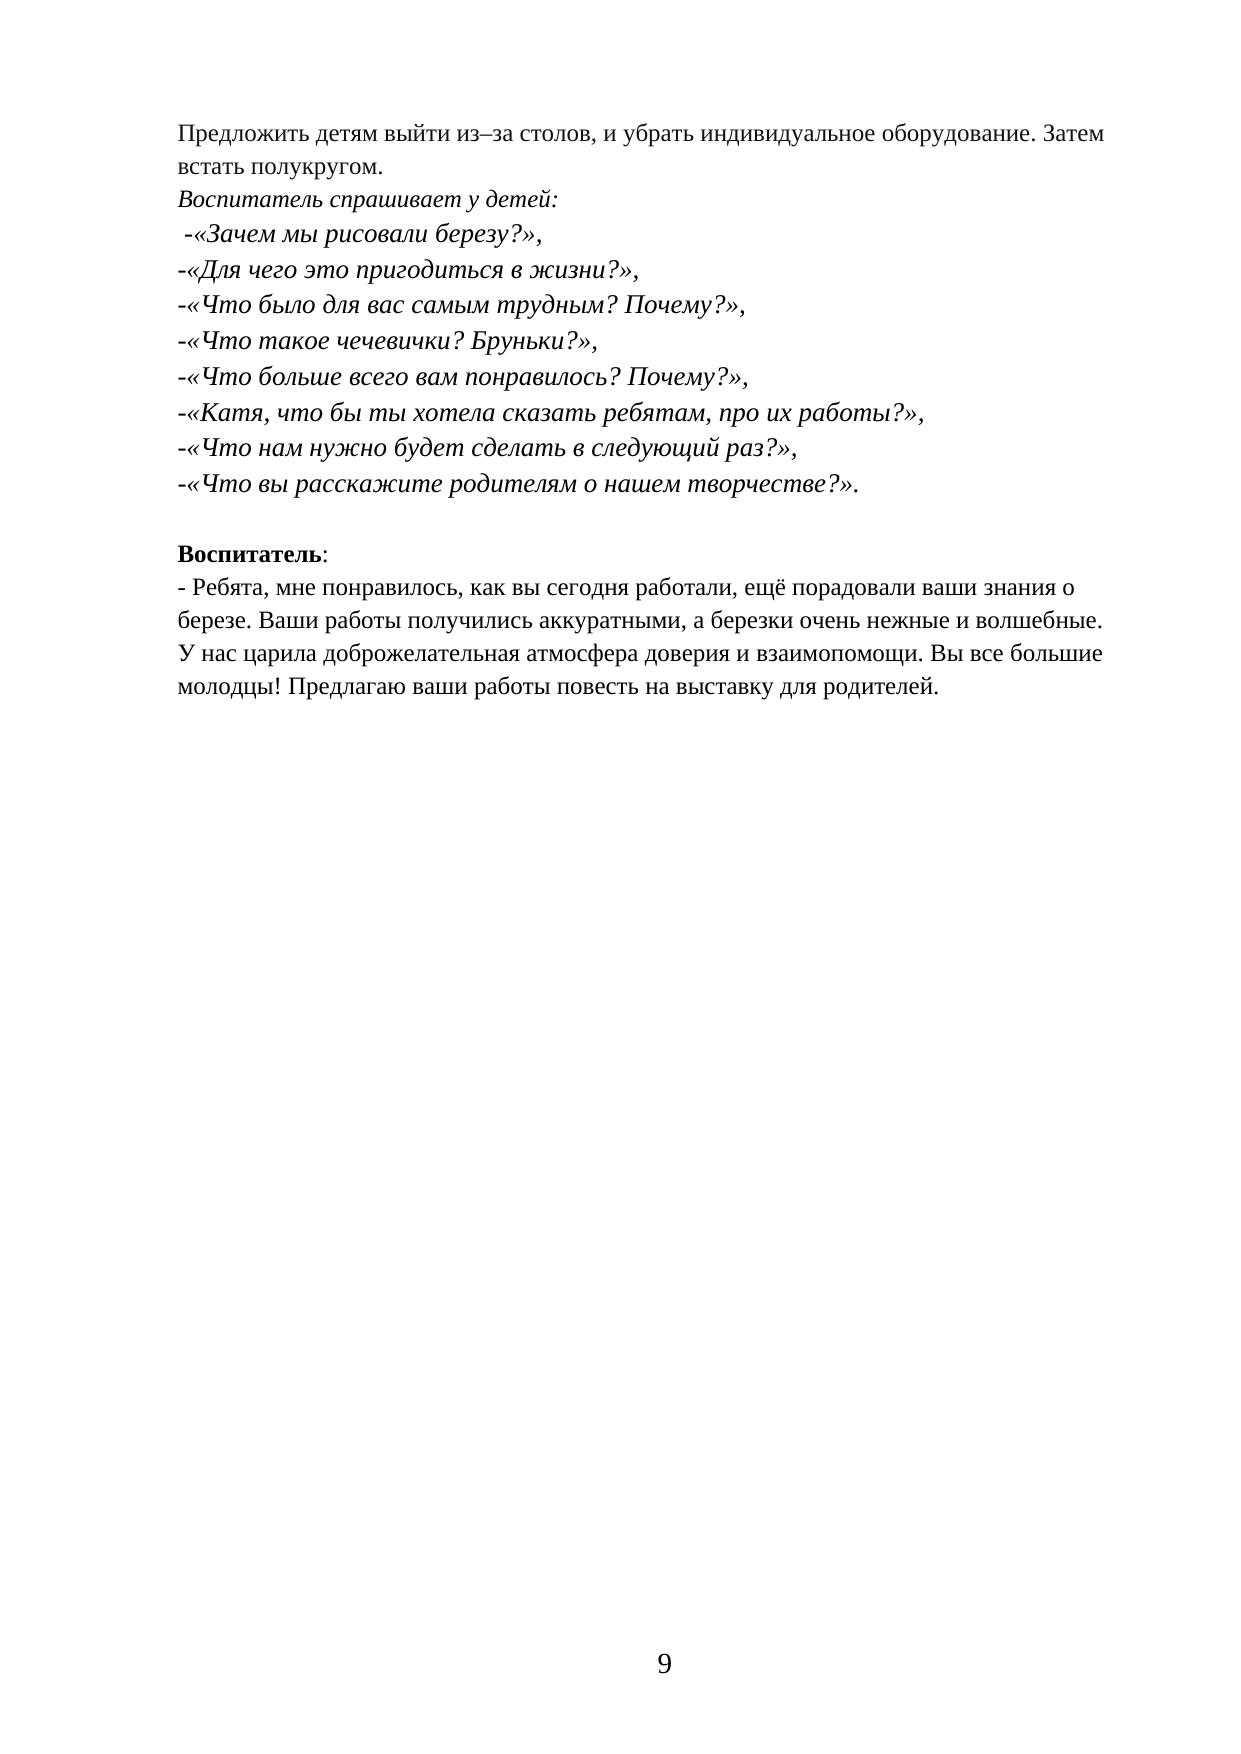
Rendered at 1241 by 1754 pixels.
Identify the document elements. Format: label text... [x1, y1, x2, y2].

text -«Что такое чечевички? Бруньки?», [177, 324, 1152, 356]
text -«Что вы расскажите родителям о нашем творчестве?». [177, 467, 1152, 498]
text - Ребята, мне понравилось, как вы сегодня работали, ещё порадовали ваши знания о березе. Ваши работы получились аккуратными, а березки очень нежные и волшебные. У нас царила доброжелательная атмосфера доверия и взаимопомощи. Вы все большие молодцы! Предлагаю ваши работы повесть на выставку для родителей. [177, 572, 1152, 699]
text Воспитатель: [177, 539, 1152, 567]
text -«Катя, что бы ты хотела сказать ребятам, про их работы?», [177, 396, 1152, 427]
text -«Зачем мы рисовали березу?», [177, 217, 1152, 248]
text -«Что нам нужно будет сделать в следующий раз?», [177, 432, 1152, 463]
text -«Что больше всего вам понравилось? Почему?», [177, 360, 1152, 391]
text -«Что было для вас самым трудным? Почему?», [177, 289, 1152, 320]
text -«Для чего это пригодиться в жизни?», [177, 253, 1152, 284]
text Воспитатель спрашивает у детей: [177, 184, 1152, 213]
text Предложить детям выйти из–за столов, и убрать индивидуальное оборудование. Затем встать полукругом. [177, 118, 1152, 180]
